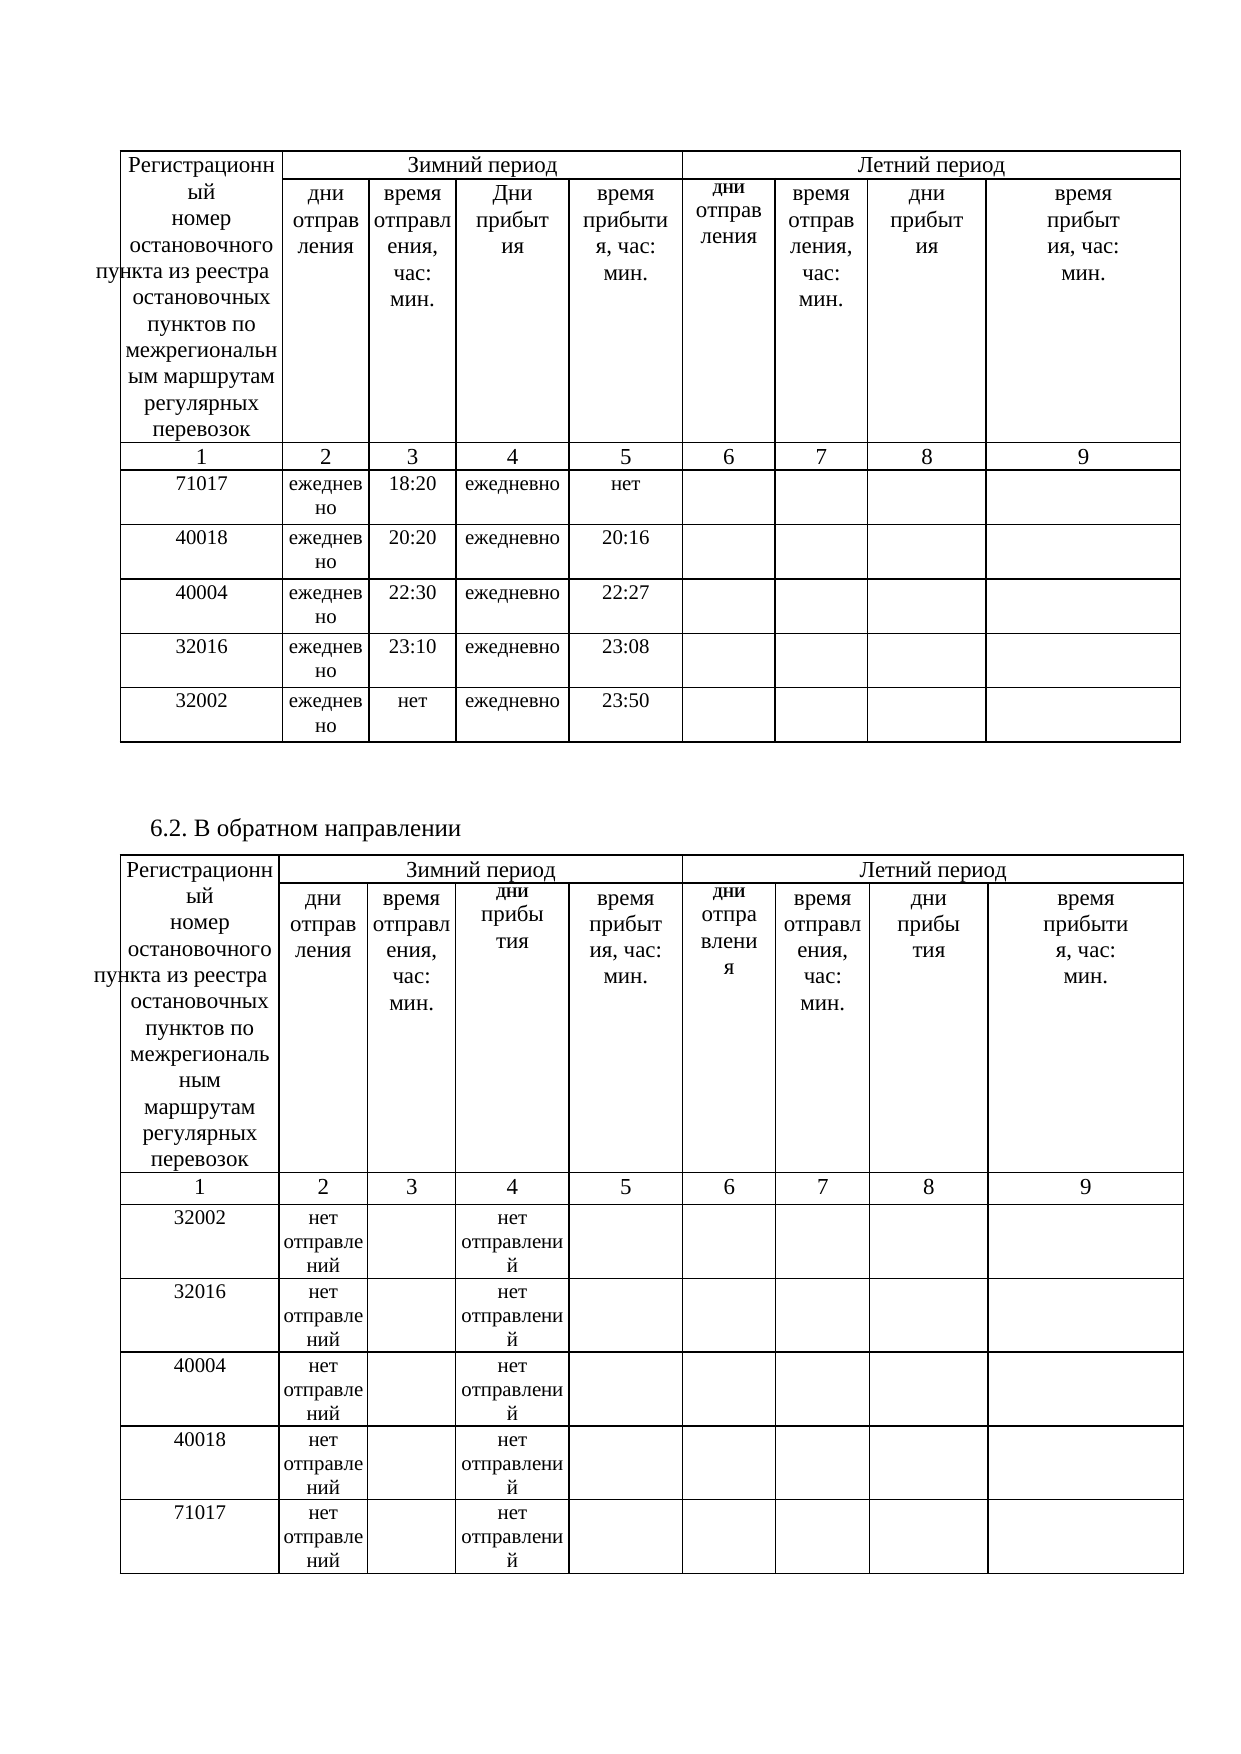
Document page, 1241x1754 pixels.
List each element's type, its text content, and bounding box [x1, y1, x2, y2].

table_cell дни прибы тия [870, 884, 987, 1172]
table_cell [989, 1427, 1183, 1499]
table_cell [368, 1205, 455, 1277]
table_cell 9 [987, 443, 1180, 469]
table_cell [368, 1500, 455, 1572]
table_cell ДНИ прибы тия [456, 884, 568, 1172]
table_cell 2 [283, 443, 368, 469]
table_cell [776, 525, 867, 578]
table_cell [570, 1500, 682, 1572]
table_cell дни отправ ления [283, 180, 368, 441]
table_cell 23:50 [570, 688, 682, 741]
table_cell ежедневно [457, 634, 568, 687]
table_cell [683, 1353, 775, 1425]
table_cell [570, 1353, 682, 1425]
table_cell дни прибыт ия [868, 180, 985, 441]
table_cell [987, 580, 1180, 632]
table_cell [776, 580, 867, 632]
table_cell [868, 471, 985, 524]
table_cell [570, 1205, 682, 1277]
table_cell время прибыти я, час: мин. [989, 884, 1183, 1172]
table_cell [570, 1427, 682, 1499]
table_cell 40004 [121, 1353, 278, 1425]
table_cell [683, 634, 774, 687]
table_cell время отправ ления, час: мин. [776, 180, 867, 441]
table_cell 18:20 [370, 471, 455, 524]
table_cell время прибыти я, час: мин. [570, 180, 682, 441]
table_cell 22:27 [570, 580, 682, 632]
text 6.2. В обратном направлении [150, 813, 1090, 842]
table_cell [683, 1500, 775, 1572]
table_cell нет отправлений [280, 1427, 367, 1499]
table_header Летний период [683, 856, 1183, 882]
table_cell [868, 580, 985, 632]
table_cell 32002 [121, 688, 282, 741]
table_cell 40018 [121, 1427, 278, 1499]
table_cell [868, 688, 985, 741]
table_cell [683, 525, 774, 578]
table_cell время отправл ения, час: мин. [776, 884, 869, 1172]
table_cell [989, 1353, 1183, 1425]
table_cell [368, 1427, 455, 1499]
table_cell [776, 1500, 869, 1572]
table_cell [570, 1279, 682, 1351]
table_cell нет [570, 471, 682, 524]
table_cell 5 [570, 443, 682, 469]
table_cell 23:10 [370, 634, 455, 687]
table_cell 8 [870, 1173, 987, 1204]
table_cell [870, 1279, 987, 1351]
table_cell ежедневно [457, 471, 568, 524]
table_cell 2 [280, 1173, 367, 1204]
table_cell Дни прибыт ия [457, 180, 568, 441]
table_cell [987, 471, 1180, 524]
table_cell [683, 580, 774, 632]
table_cell 5 [570, 1173, 682, 1204]
table_cell ежедневно [457, 580, 568, 632]
table_cell [683, 1205, 775, 1277]
table_cell [368, 1353, 455, 1425]
table_cell 32002 [121, 1205, 278, 1277]
table_cell 23:08 [570, 634, 682, 687]
table_cell 7 [776, 443, 867, 469]
table_cell ежедневно [283, 634, 368, 687]
table_cell ежедневно [457, 525, 568, 578]
table_cell 32016 [121, 1279, 278, 1351]
table_cell 6 [683, 1173, 775, 1204]
table_cell [989, 1279, 1183, 1351]
table_cell время отправл ения, час: мин. [370, 180, 455, 441]
table_cell [683, 688, 774, 741]
table_cell время отправл ения, час: мин. [368, 884, 455, 1172]
table_cell нет отправлений [280, 1353, 367, 1425]
table_cell время прибыт ия, час: мин. [987, 180, 1180, 441]
table_cell нет отправлений [280, 1205, 367, 1277]
table_cell 71017 [121, 1500, 278, 1572]
table_cell ежедневно [283, 525, 368, 578]
table_cell [989, 1205, 1183, 1277]
table_cell [868, 525, 985, 578]
table_cell нет отправлений [456, 1353, 568, 1425]
table_cell [683, 471, 774, 524]
table_cell 40018 [121, 525, 282, 578]
table_header Зимний период [283, 152, 682, 178]
table_cell ежедневно [283, 580, 368, 632]
table_cell [987, 688, 1180, 741]
table_cell [870, 1500, 987, 1572]
table_cell 40004 [121, 580, 282, 632]
table_cell [776, 471, 867, 524]
table_cell 3 [368, 1173, 455, 1204]
table_cell ДНИ отправ ления [683, 180, 774, 441]
table_cell нет [370, 688, 455, 741]
table_cell ежедневно [457, 688, 568, 741]
table_header Регистрационный номер остановочного пункта из реестра остановочных пунктов по межрегиональным маршрутам регулярных перевозок [121, 856, 278, 1172]
table_cell нет отправлений [280, 1500, 367, 1572]
table_cell 8 [868, 443, 985, 469]
table_cell [776, 1427, 869, 1499]
table_cell дни отправ ления [280, 884, 367, 1172]
table_header Зимний период [280, 856, 682, 882]
table_cell [368, 1279, 455, 1351]
table_cell ежедневно [283, 471, 368, 524]
table_cell [683, 1427, 775, 1499]
table_cell [870, 1205, 987, 1277]
table_cell 71017 [121, 471, 282, 524]
table_cell 6 [683, 443, 774, 469]
table_cell 20:16 [570, 525, 682, 578]
table_cell [870, 1353, 987, 1425]
table_cell 20:20 [370, 525, 455, 578]
table_header Регистрационный номер остановочного пункта из реестра остановочных пунктов по межрегиональным маршрутам регулярных перевозок [121, 152, 282, 441]
table_cell [776, 688, 867, 741]
table_cell нет отправлений [456, 1279, 568, 1351]
table_cell нет отправлений [456, 1205, 568, 1277]
table_cell [776, 634, 867, 687]
table_cell [868, 634, 985, 687]
table_cell ДНИ отпра влени я [683, 884, 775, 1172]
table_cell [987, 634, 1180, 687]
table_cell 32016 [121, 634, 282, 687]
table_cell 4 [456, 1173, 568, 1204]
table_cell [776, 1279, 869, 1351]
table_cell нет отправлений [280, 1279, 367, 1351]
table_cell ежедневно [283, 688, 368, 741]
table_cell 7 [776, 1173, 869, 1204]
table_cell 3 [370, 443, 455, 469]
table_cell 9 [989, 1173, 1183, 1204]
table_cell нет отправлений [456, 1500, 568, 1572]
table_cell 4 [457, 443, 568, 469]
table_cell [870, 1427, 987, 1499]
table_cell 1 [121, 1173, 278, 1204]
table_cell [776, 1353, 869, 1425]
table_cell 22:30 [370, 580, 455, 632]
table_cell [987, 525, 1180, 578]
table_cell 1 [121, 443, 282, 469]
table_cell [989, 1500, 1183, 1572]
table_cell [776, 1205, 869, 1277]
table_cell время прибыт ия, час: мин. [570, 884, 682, 1172]
table_cell нет отправлений [456, 1427, 568, 1499]
table_cell [683, 1279, 775, 1351]
table_header Летний период [683, 152, 1180, 178]
